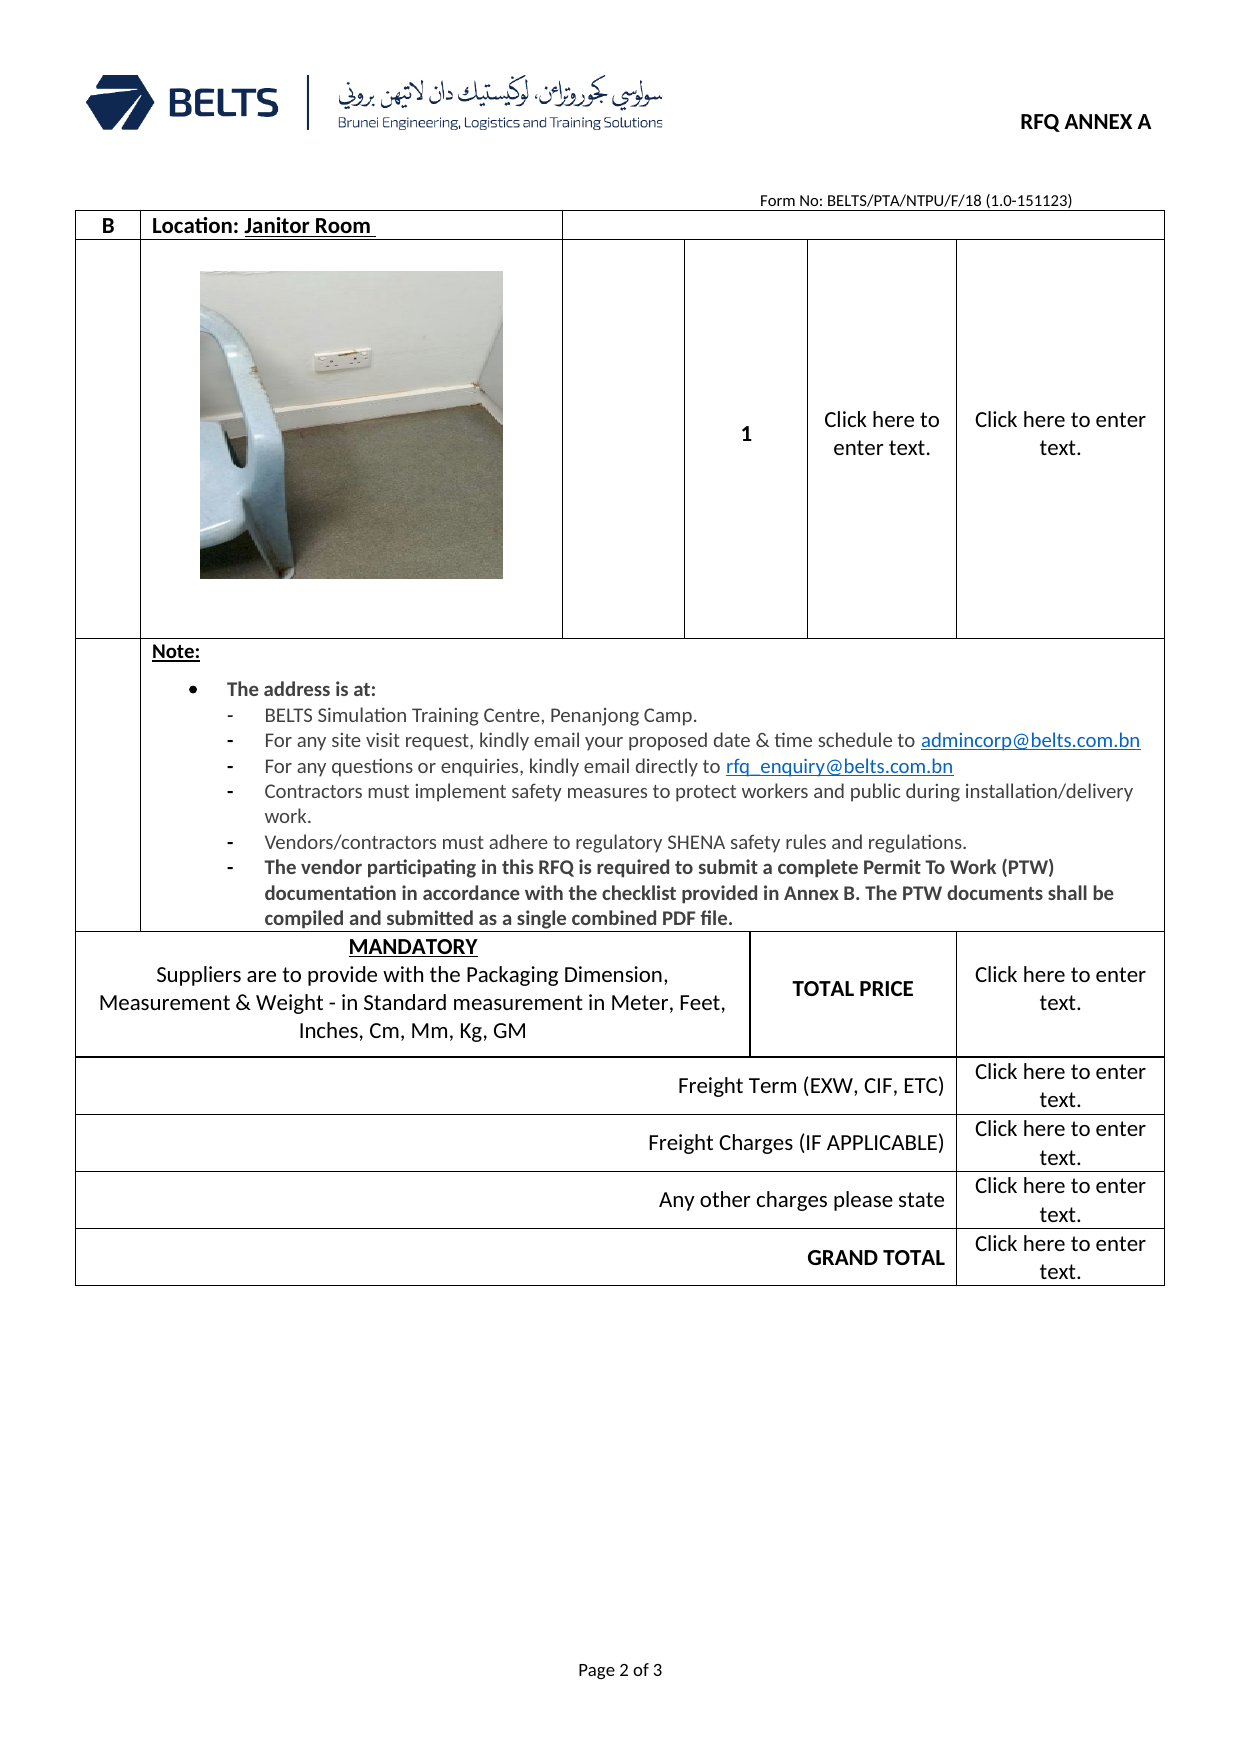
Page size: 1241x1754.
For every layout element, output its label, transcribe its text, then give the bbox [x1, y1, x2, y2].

table_cell Freight Charges (IF APPLICABLE) [76, 1115, 956, 1171]
picture [86, 75, 663, 130]
table_cell [563, 240, 684, 638]
table_cell Freight Term (EXW, CIF, ETC) [76, 1058, 956, 1113]
table_cell 1 [685, 240, 807, 638]
picture [200, 271, 503, 579]
table_cell TOTAL PRICE [751, 932, 956, 1056]
table_cell [76, 639, 140, 931]
table_cell [957, 932, 1164, 1056]
table_cell B [76, 211, 140, 239]
table_cell MANDATORY Suppliers are to provide with the Packaging Dimension, Measurement & Weight - in Standard measurement in Meter, Feet, Inches, Cm, Mm, Kg, GM [76, 932, 749, 1056]
table_cell [563, 211, 1164, 239]
table_cell Any other charges please state [76, 1172, 956, 1228]
table_cell [808, 240, 956, 638]
table_cell Location: Janitor Room [141, 211, 562, 239]
table_cell [76, 240, 140, 638]
table_cell GRAND TOTAL [76, 1229, 956, 1285]
table_cell Note: The address is at: BELTS Simulation Training Centre, Penanjong Camp. For any site visit request, kindly email your proposed date & time schedule to admincorp@belts.com.bn For any questions or enquiries, kindly email directly to rfq_enquiry@belts.com.bn Contractors must implement safety measures to protect workers and public during installation/delivery work. Vendors/contractors must adhere to regulatory SHENA safety rules and regulations. The vendor participating in this RFQ is required to submit a complete Permit To Work (PTW) documentation in accordance with the checklist provided in Annex B. The PTW documents shall be compiled and submitted as a single combined PDF file. [141, 639, 1164, 931]
table_cell [957, 240, 1164, 638]
table_cell [141, 240, 562, 638]
